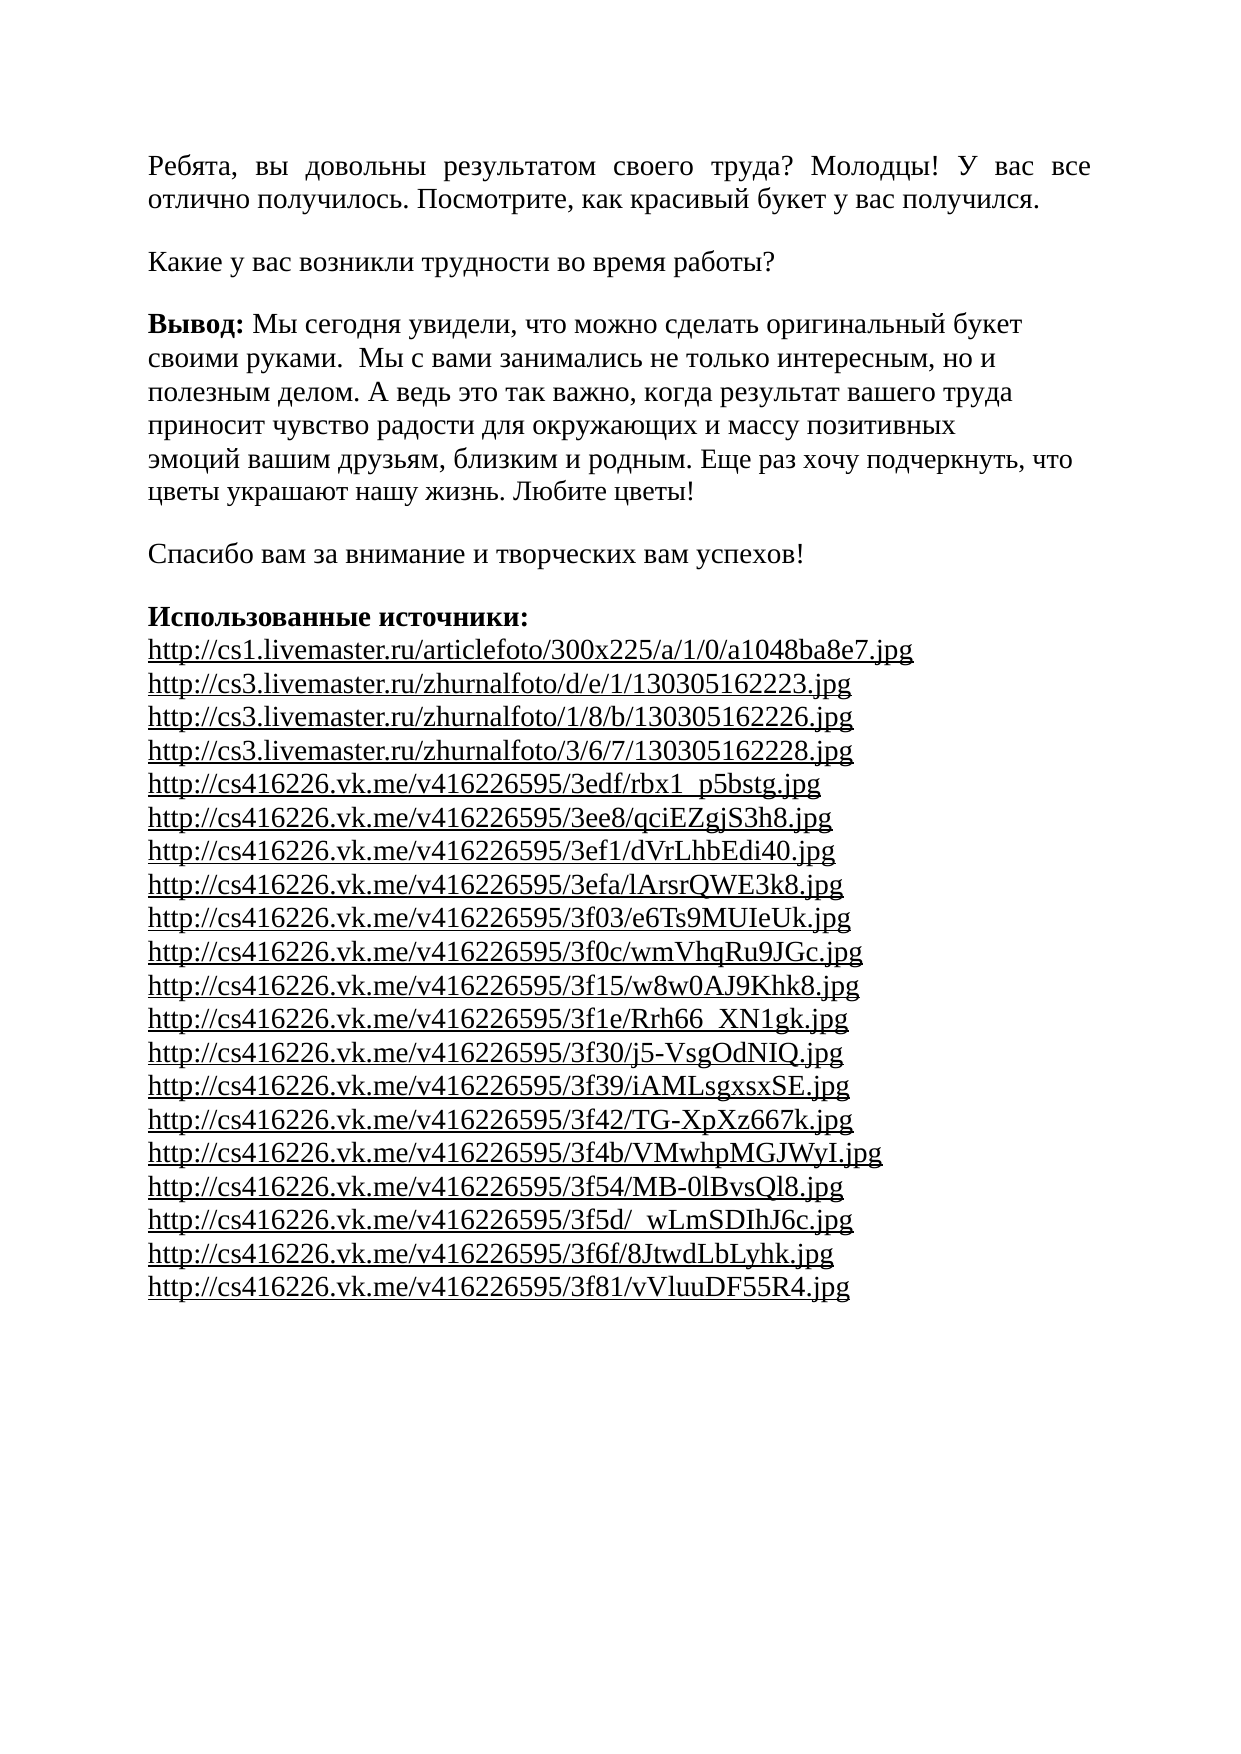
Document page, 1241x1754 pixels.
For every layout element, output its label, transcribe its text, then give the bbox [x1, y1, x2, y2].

text http://cs1.livemaster.ru/articlefoto/300x225/a/1/0/a1048ba8e7.jpg [148, 632, 1092, 666]
text http://cs416226.vk.me/v416226595/3f15/w8w0AJ9Khk8.jpg [148, 968, 1092, 1001]
text Вывод: Мы сегодня увидели, что можно сделать оригинальный букет своими руками. Мы с вами занимались не только интересным, но и полезным делом. А ведь это так важно, когда результат вашего труда приносит чувство радости для окружающих и массу позитивных эмоций вашим друзьям, близким и родным. Еще раз хочу подчеркнуть, что цветы украшают нашу жизнь. Любите цветы! [148, 307, 1092, 507]
text http://cs416226.vk.me/v416226595/3edf/rbx1_p5bstg.jpg [148, 766, 1092, 800]
text http://cs416226.vk.me/v416226595/3f42/TG-XpXz667k.jpg [148, 1102, 1092, 1135]
text http://cs416226.vk.me/v416226595/3f30/j5-VsgOdNIQ.jpg [148, 1035, 1092, 1068]
text http://cs416226.vk.me/v416226595/3f81/vVluuDF55R4.jpg [148, 1269, 1092, 1303]
text Ребята, вы довольны результатом своего труда? Молодцы! У вас все отлично получилось. Посмотрите, как красивый букет у вас получился. [148, 148, 1092, 215]
text http://cs3.livemaster.ru/zhurnalfoto/d/e/1/130305162223.jpg [148, 666, 1092, 699]
text http://cs416226.vk.me/v416226595/3ef1/dVrLhbEdi40.jpg [148, 833, 1092, 867]
text Какие у вас возникли трудности во время работы? [148, 244, 1092, 277]
text Использованные источники: [148, 599, 1092, 632]
text http://cs416226.vk.me/v416226595/3f6f/8JtwdLbLyhk.jpg [148, 1236, 1092, 1269]
text Спасибо вам за внимание и творческих вам успехов! [148, 536, 1092, 569]
text http://cs416226.vk.me/v416226595/3f4b/VMwhpMGJWyI.jpg [148, 1135, 1092, 1169]
text http://cs416226.vk.me/v416226595/3f0c/wmVhqRu9JGc.jpg [148, 934, 1092, 968]
text http://cs416226.vk.me/v416226595/3ee8/qciEZgjS3h8.jpg [148, 800, 1092, 833]
text http://cs416226.vk.me/v416226595/3f39/iAMLsgxsxSE.jpg [148, 1068, 1092, 1102]
text http://cs416226.vk.me/v416226595/3f1e/Rrh66_XN1gk.jpg [148, 1001, 1092, 1035]
text http://cs416226.vk.me/v416226595/3f5d/_wLmSDIhJ6c.jpg [148, 1202, 1092, 1236]
text http://cs416226.vk.me/v416226595/3f03/e6Ts9MUIeUk.jpg [148, 901, 1092, 934]
text http://cs3.livemaster.ru/zhurnalfoto/3/6/7/130305162228.jpg [148, 733, 1092, 766]
text http://cs416226.vk.me/v416226595/3f54/MB-0lBvsQl8.jpg [148, 1169, 1092, 1202]
text http://cs3.livemaster.ru/zhurnalfoto/1/8/b/130305162226.jpg [148, 699, 1092, 733]
text http://cs416226.vk.me/v416226595/3efa/lArsrQWE3k8.jpg [148, 867, 1092, 901]
